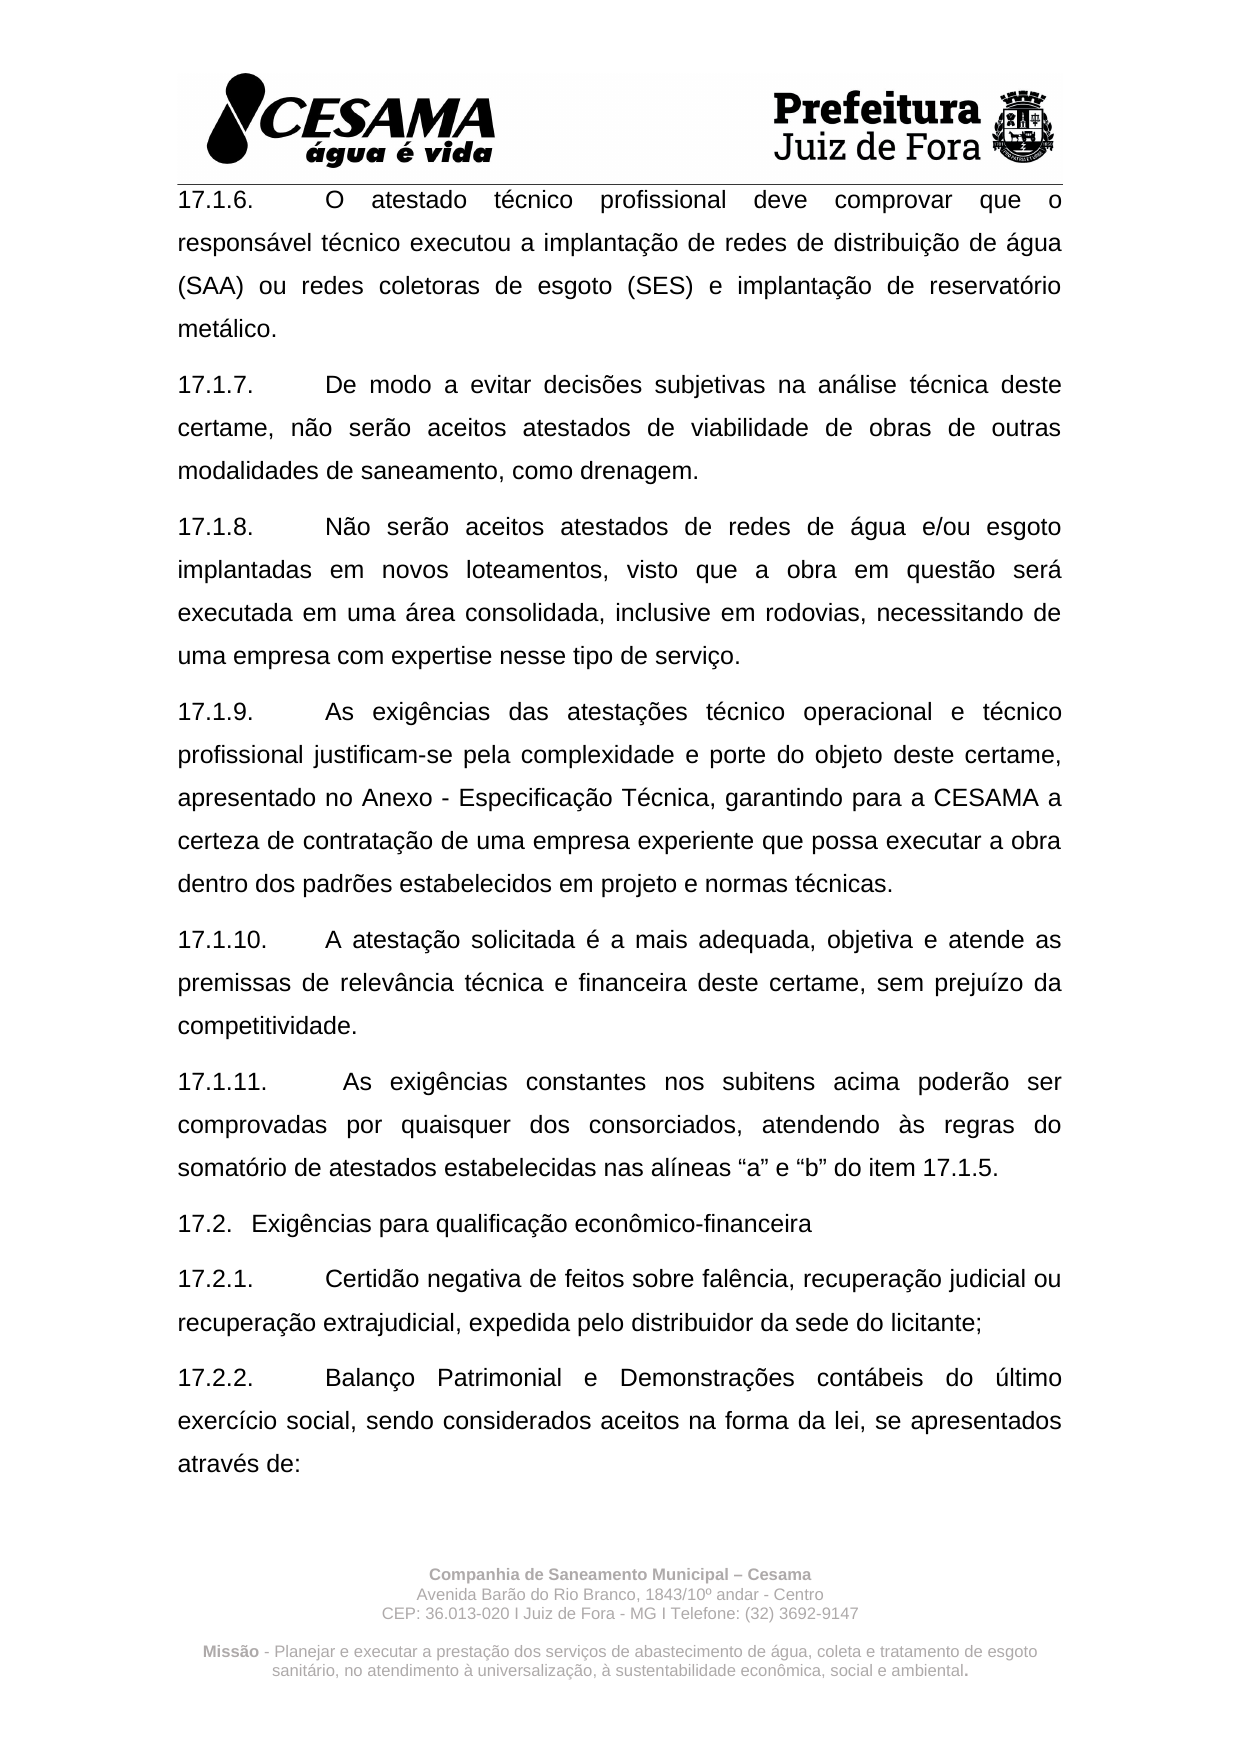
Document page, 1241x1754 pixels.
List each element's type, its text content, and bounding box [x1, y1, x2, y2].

picture [177, 73, 1063, 185]
subtitle As exigências das atestações técnico operacional e técnico profissional justificam-se pela complexidade e porte do objeto deste certame, apresentado no Anexo - Especificação Técnica, garantindo para a CESAMA a certeza de contratação de uma empresa experiente que possa executar a obra dentro dos padrões estabelecidos em projeto e normas técnicas. [177, 697, 1063, 898]
subtitle Exigências para qualificação econômico-financeira [177, 1209, 1063, 1237]
subtitle De modo a evitar decisões subjetivas na análise técnica deste certame, não serão aceitos atestados de viabilidade de obras de outras modalidades de saneamento, como drenagem. [177, 370, 1063, 485]
subtitle Não serão aceitos atestados de redes de água e/ou esgoto implantadas em novos loteamentos, visto que a obra em questão será executada em uma área consolidada, inclusive em rodovias, necessitando de uma empresa com expertise nesse tipo de serviço. [177, 512, 1063, 670]
subtitle Certidão negativa de feitos sobre falência, recuperação judicial ou recuperação extrajudicial, expedida pelo distribuidor da sede do licitante; [177, 1264, 1063, 1336]
subtitle O atestado técnico profissional deve comprovar que o responsável técnico executou a implantação de redes de distribuição de água (SAA) ou redes coletoras de esgoto (SES) e implantação de reservatório metálico. [177, 185, 1063, 343]
subtitle A atestação solicitada é a mais adequada, objetiva e atende as premissas de relevância técnica e financeira deste certame, sem prejuízo da competitividade. [177, 925, 1063, 1040]
subtitle Balanço Patrimonial e Demonstrações contábeis do último exercício social, sendo considerados aceitos na forma da lei, se apresentados através de: [177, 1363, 1063, 1478]
subtitle As exigências constantes nos subitens acima poderão ser comprovadas por quaisquer dos consorciados, atendendo às regras do somatório de atestados estabelecidas nas alíneas “a” e “b” do item 17.1.5. [177, 1067, 1063, 1182]
